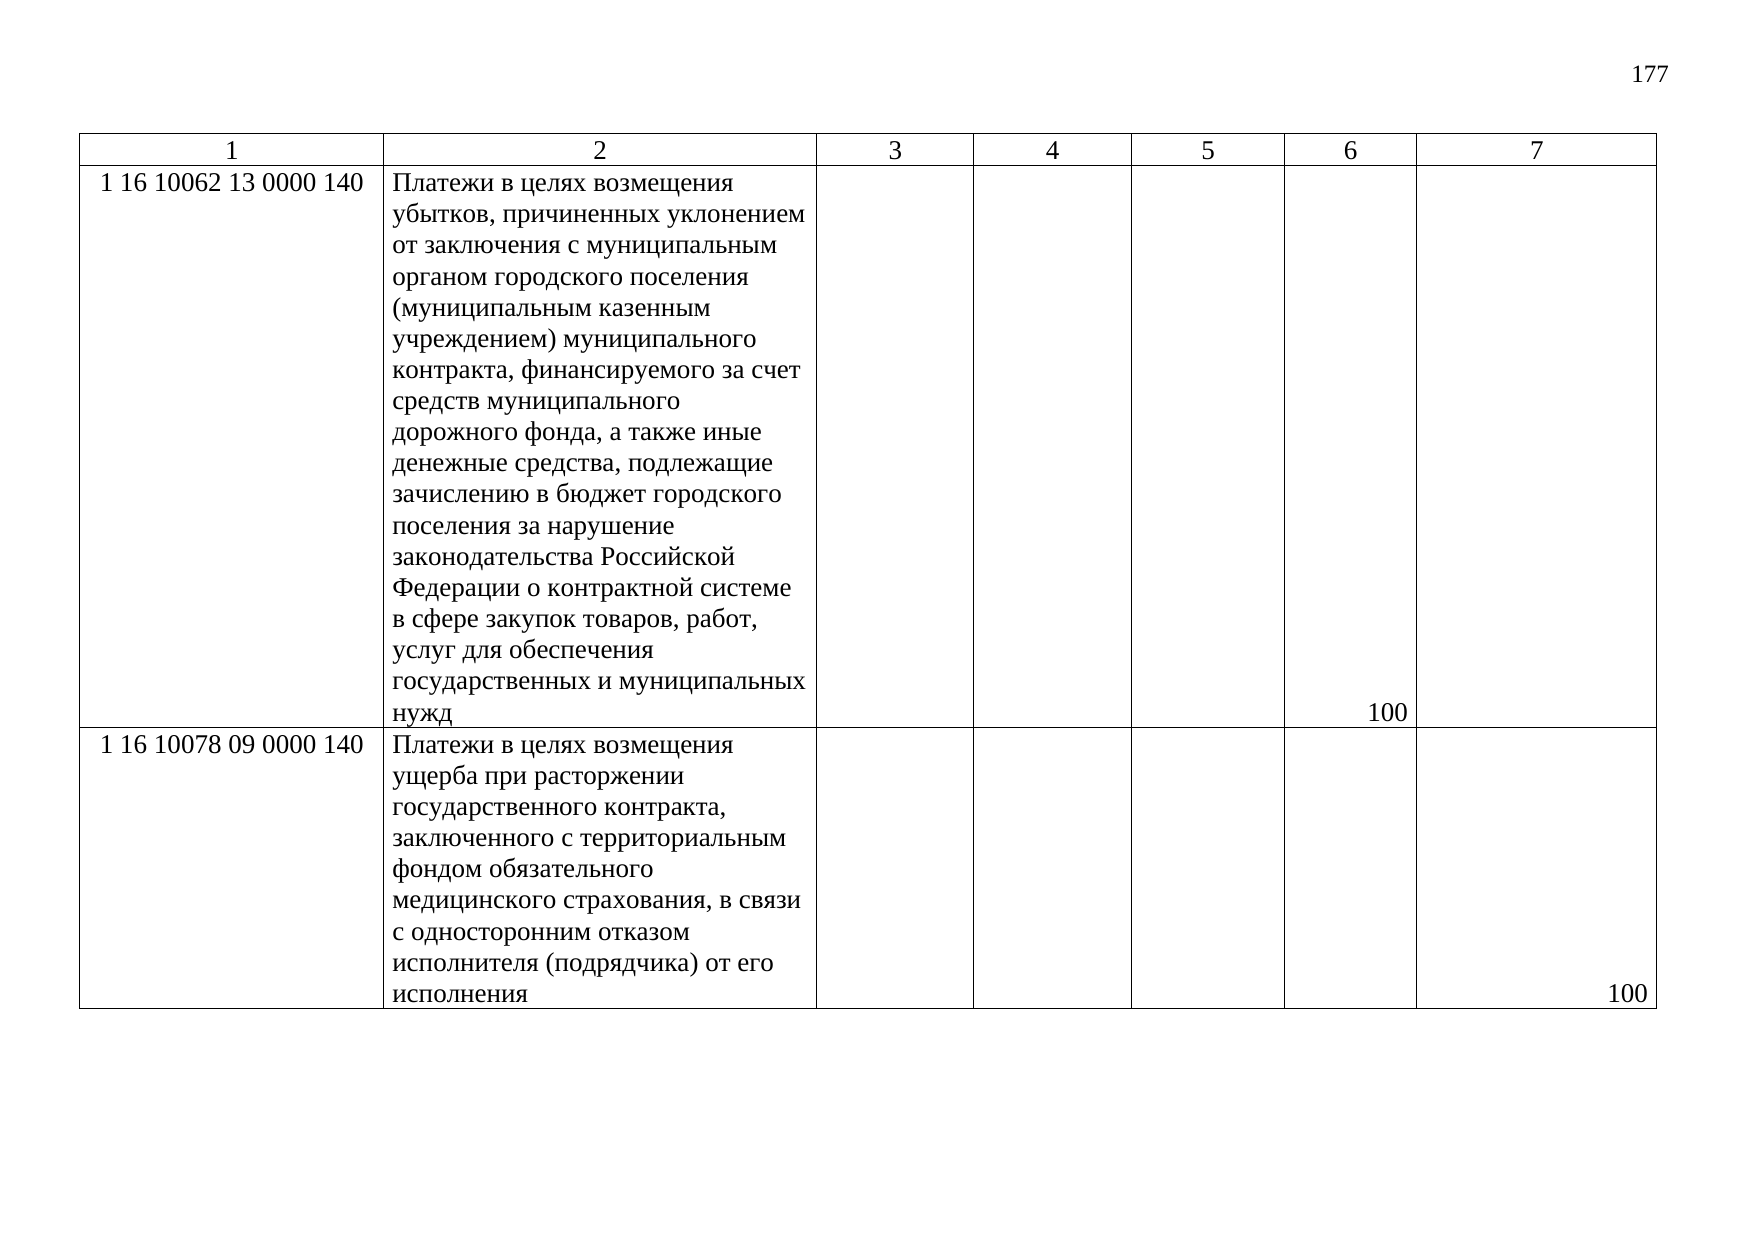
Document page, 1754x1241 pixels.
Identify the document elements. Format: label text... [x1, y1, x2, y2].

table_cell [1132, 166, 1284, 727]
table_header 1 [80, 134, 383, 165]
table_cell [1417, 166, 1656, 727]
table_cell 100 [1417, 728, 1656, 1008]
table_cell 1 16 10062 13 0000 140 [80, 166, 383, 727]
table_cell Платежи в целях возмещения ущерба при расторжении государственного контракта, заключенного с территориальным фондом обязательного медицинского страхования, в связи с односторонним отказом исполнителя (подрядчика) от его исполнения [384, 728, 816, 1008]
table_cell [1132, 728, 1284, 1008]
table_header 4 [974, 134, 1131, 165]
table_cell Платежи в целях возмещения убытков, причиненных уклонением от заключения с муниципальным органом городского поселения (муниципальным казенным учреждением) муниципального контракта, финансируемого за счет средств муниципального дорожного фонда, а также иные денежные средства, подлежащие зачислению в бюджет городского поселения за нарушение законодательства Российской Федерации о контрактной системе в сфере закупок товаров, работ, услуг для обеспечения государственных и муниципальных нужд [384, 166, 816, 727]
table_cell [817, 166, 973, 727]
table_header 5 [1132, 134, 1284, 165]
table_cell 100 [1285, 166, 1416, 727]
table_header 7 [1417, 134, 1656, 165]
table_cell [974, 166, 1131, 727]
table_cell [817, 728, 973, 1008]
table_header 2 [384, 134, 816, 165]
table_header 3 [817, 134, 973, 165]
table_cell [974, 728, 1131, 1008]
table_header 6 [1285, 134, 1416, 165]
table_cell [1285, 728, 1416, 1008]
table_cell 1 16 10078 09 0000 140 [80, 728, 383, 1008]
